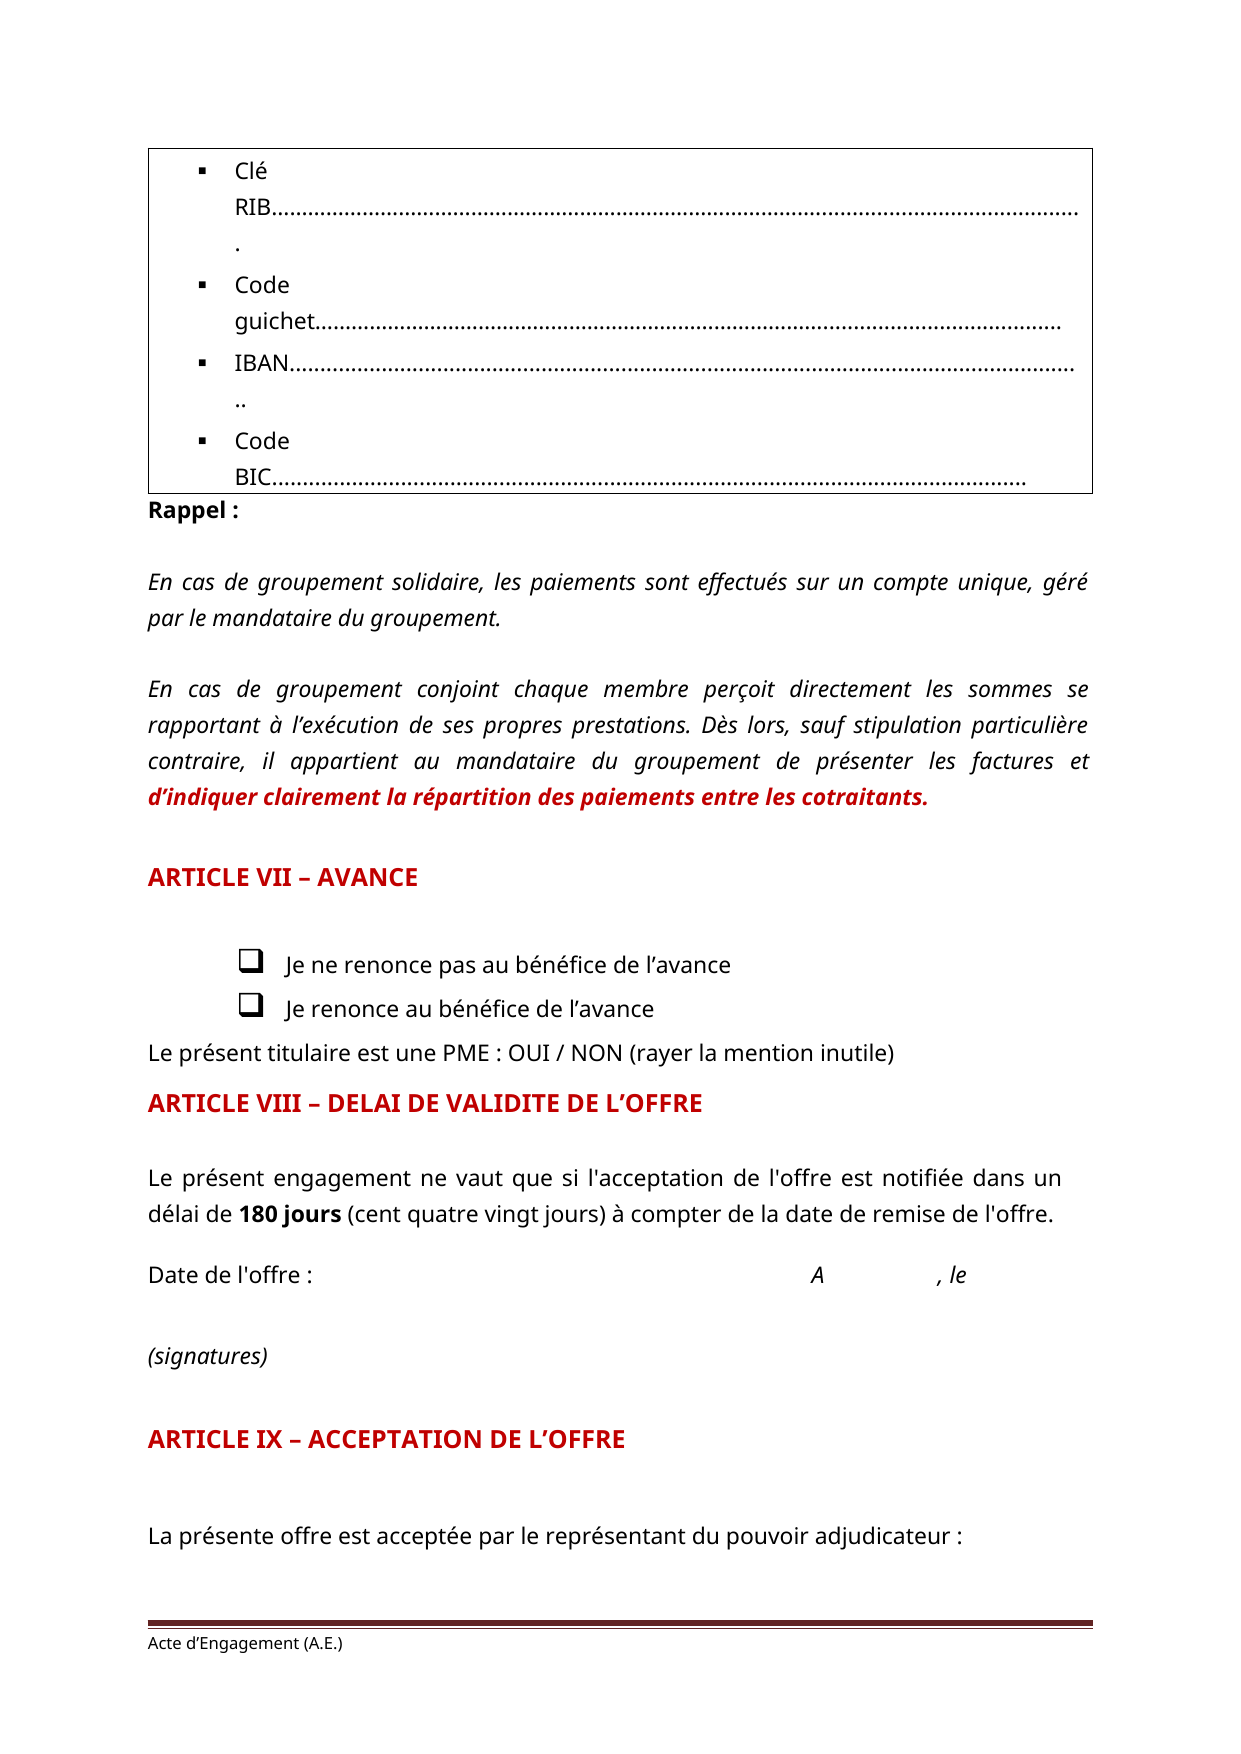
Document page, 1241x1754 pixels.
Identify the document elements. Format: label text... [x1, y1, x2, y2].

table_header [149, 149, 1092, 493]
list Je renonce au bénéfice de l’avance [236, 993, 1093, 1024]
text La présente offre est acceptée par le représentant du pouvoir adjudicateur : [148, 1520, 1093, 1551]
text En cas de groupement conjoint chaque membre perçoit directement les sommes se rapportant à l’exécution de ses propres prestations. Dès lors, sauf stipulation particulière contraire, il appartient au mandataire du groupement de présenter les factures et d’indiquer clairement la répartition des paiements entre les cotraitants. [148, 673, 1093, 812]
text Date de l'offre : A , le [148, 1259, 1093, 1290]
text (signatures) [148, 1340, 1093, 1371]
text ARTICLE VIII – DELAI DE VALIDITE DE L’OFFRE [148, 1085, 1093, 1119]
text Rappel : [148, 494, 1093, 525]
list Je ne renonce pas au bénéfice de l’avance [236, 948, 1093, 980]
text Le présent titulaire est une PME : OUI / NON (rayer la mention inutile) [148, 1037, 1093, 1068]
text ARTICLE VII – AVANCE [148, 859, 1093, 893]
text En cas de groupement solidaire, les paiements sont effectués sur un compte unique, géré par le mandataire du groupement. [148, 566, 1093, 633]
text ARTICLE IX – ACCEPTATION DE L’OFFRE [148, 1421, 1093, 1455]
text Le présent engagement ne vaut que si l'acceptation de l'offre est notifiée dans un délai de 180 jours (cent quatre vingt jours) à compter de la date de remise de l'offre. [148, 1162, 1063, 1229]
